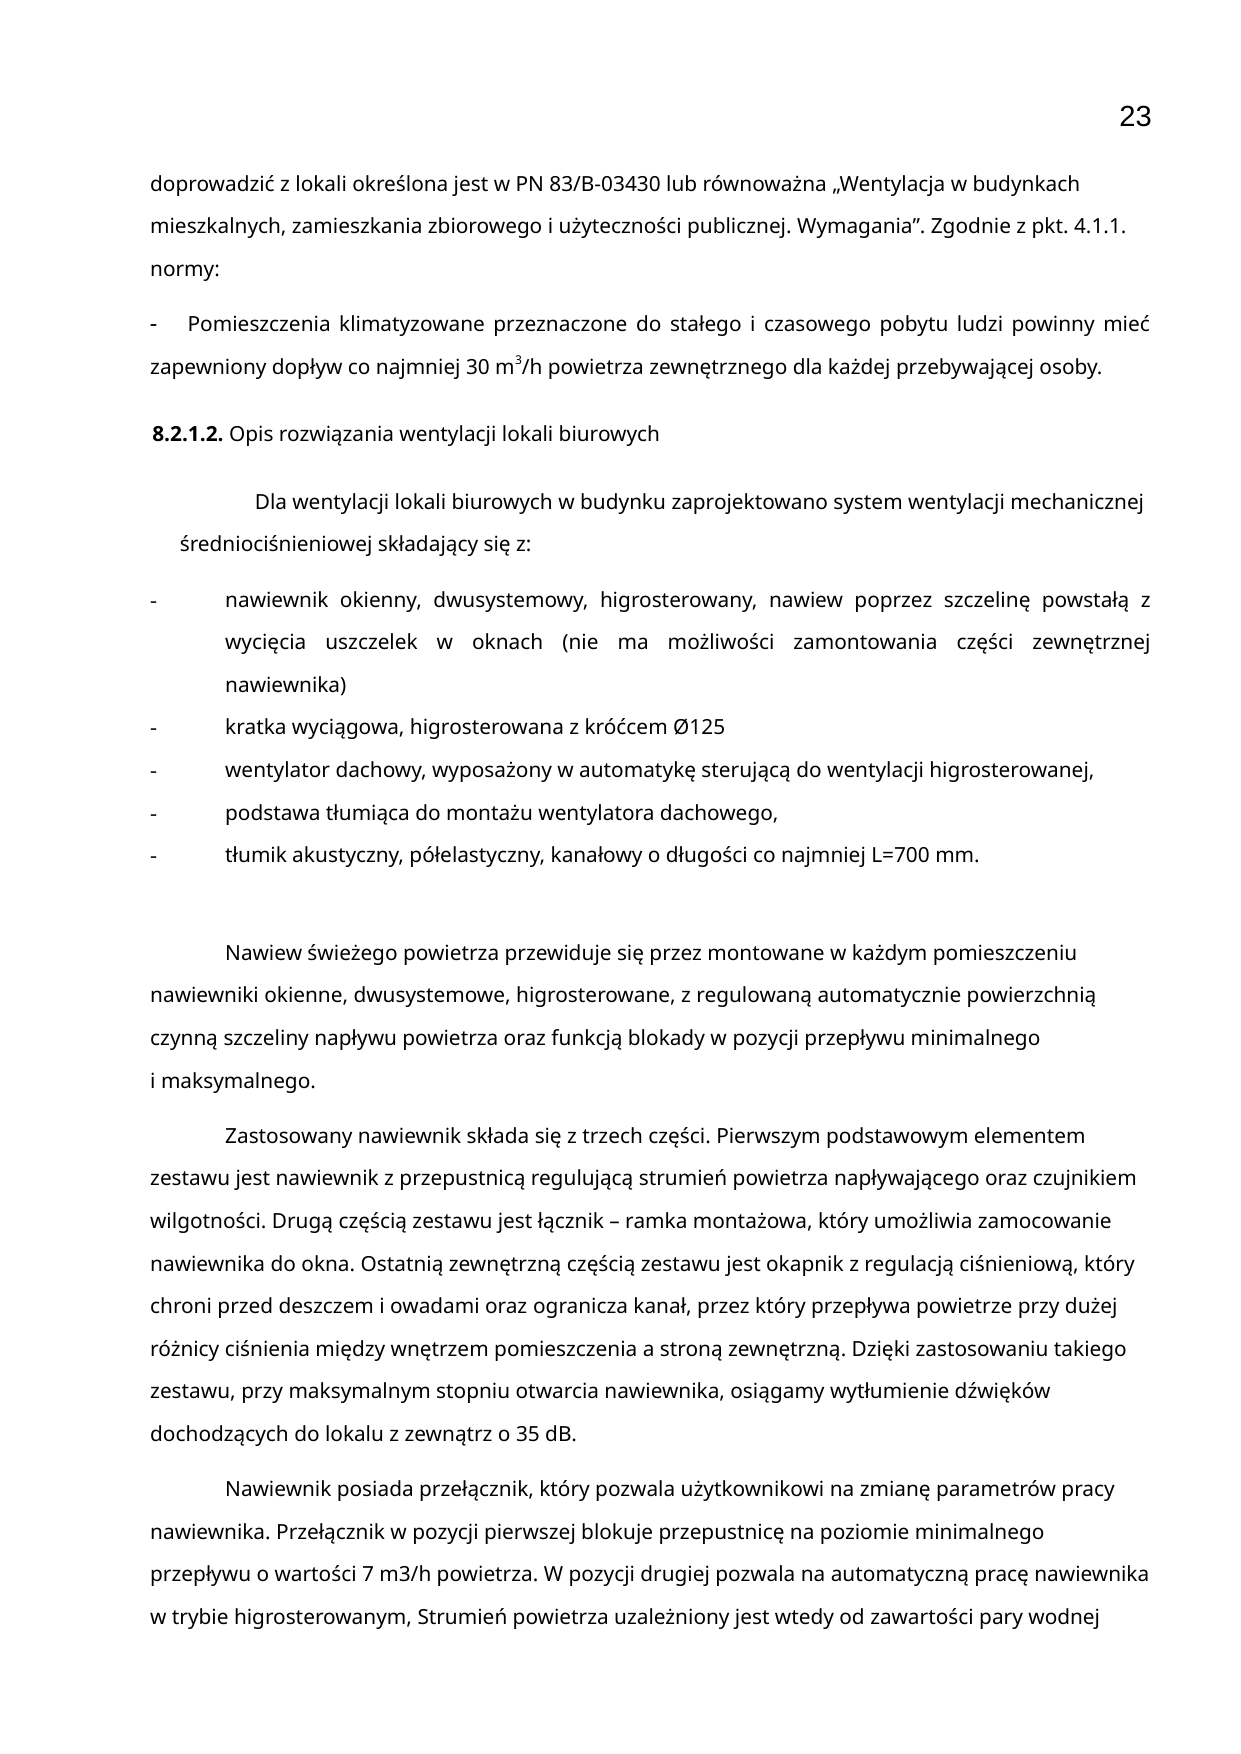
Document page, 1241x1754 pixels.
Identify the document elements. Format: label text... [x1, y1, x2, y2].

list nawiewnik okienny, dwusystemowy, higrosterowany, nawiew poprzez szczelinę powstałą z wycięcia uszczelek w oknach (nie ma możliwości zamontowania części zewnętrznej nawiewnika) [150, 585, 1151, 698]
text Zastosowany nawiewnik składa się z trzech części. Pierwszym podstawowym elementem zestawu jest nawiewnik z przepustnicą regulującą strumień powietrza napływającego oraz czujnikiem wilgotności. Drugą częścią zestawu jest łącznik – ramka montażowa, który umożliwia zamocowanie nawiewnika do okna. Ostatnią zewnętrzną częścią zestawu jest okapnik z regulacją ciśnieniową, który chroni przed deszczem i owadami oraz ogranicza kanał, przez który przepływa powietrze przy dużej różnicy ciśnienia między wnętrzem pomieszczenia a stroną zewnętrzną. Dzięki zastosowaniu takiego zestawu, przy maksymalnym stopniu otwarcia nawiewnika, osiągamy wytłumienie dźwięków dochodzących do lokalu z zewnątrz o 35 dB. [150, 1121, 1151, 1448]
list podstawa tłumiąca do montażu wentylatora dachowego, [150, 798, 1151, 826]
text Nawiew świeżego powietrza przewiduje się przez montowane w każdym pomieszczeniu nawiewniki okienne, dwusystemowe, higrosterowane, z regulowaną automatycznie powierzchnią czynną szczeliny napływu powietrza oraz funkcją blokady w pozycji przepływu minimalnego i maksymalnego. [150, 938, 1151, 1094]
list Pomieszczenia klimatyzowane przeznaczone do stałego i czasowego pobytu ludzi powinny mieć zapewniony dopływ co najmniej 30 m3/h powietrza zewnętrznego dla każdej przebywającej osoby. [150, 309, 1151, 380]
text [150, 1474, 1151, 1631]
list kratka wyciągowa, higrosterowana z króćcem Ø125 [150, 712, 1151, 741]
text 8.2.1.2. Opis rozwiązania wentylacji lokali biurowych [152, 419, 1151, 448]
list wentylator dachowy, wyposażony w automatykę sterującą do wentylacji higrosterowanej, [150, 755, 1151, 783]
text Dla wentylacji lokali biurowych w budynku zaprojektowano system wentylacji mechanicznej średniociśnieniowej składający się z: [179, 487, 1151, 558]
list tłumik akustyczny, półelastyczny, kanałowy o długości co najmniej L=700 mm. [150, 840, 1151, 869]
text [150, 169, 1151, 282]
